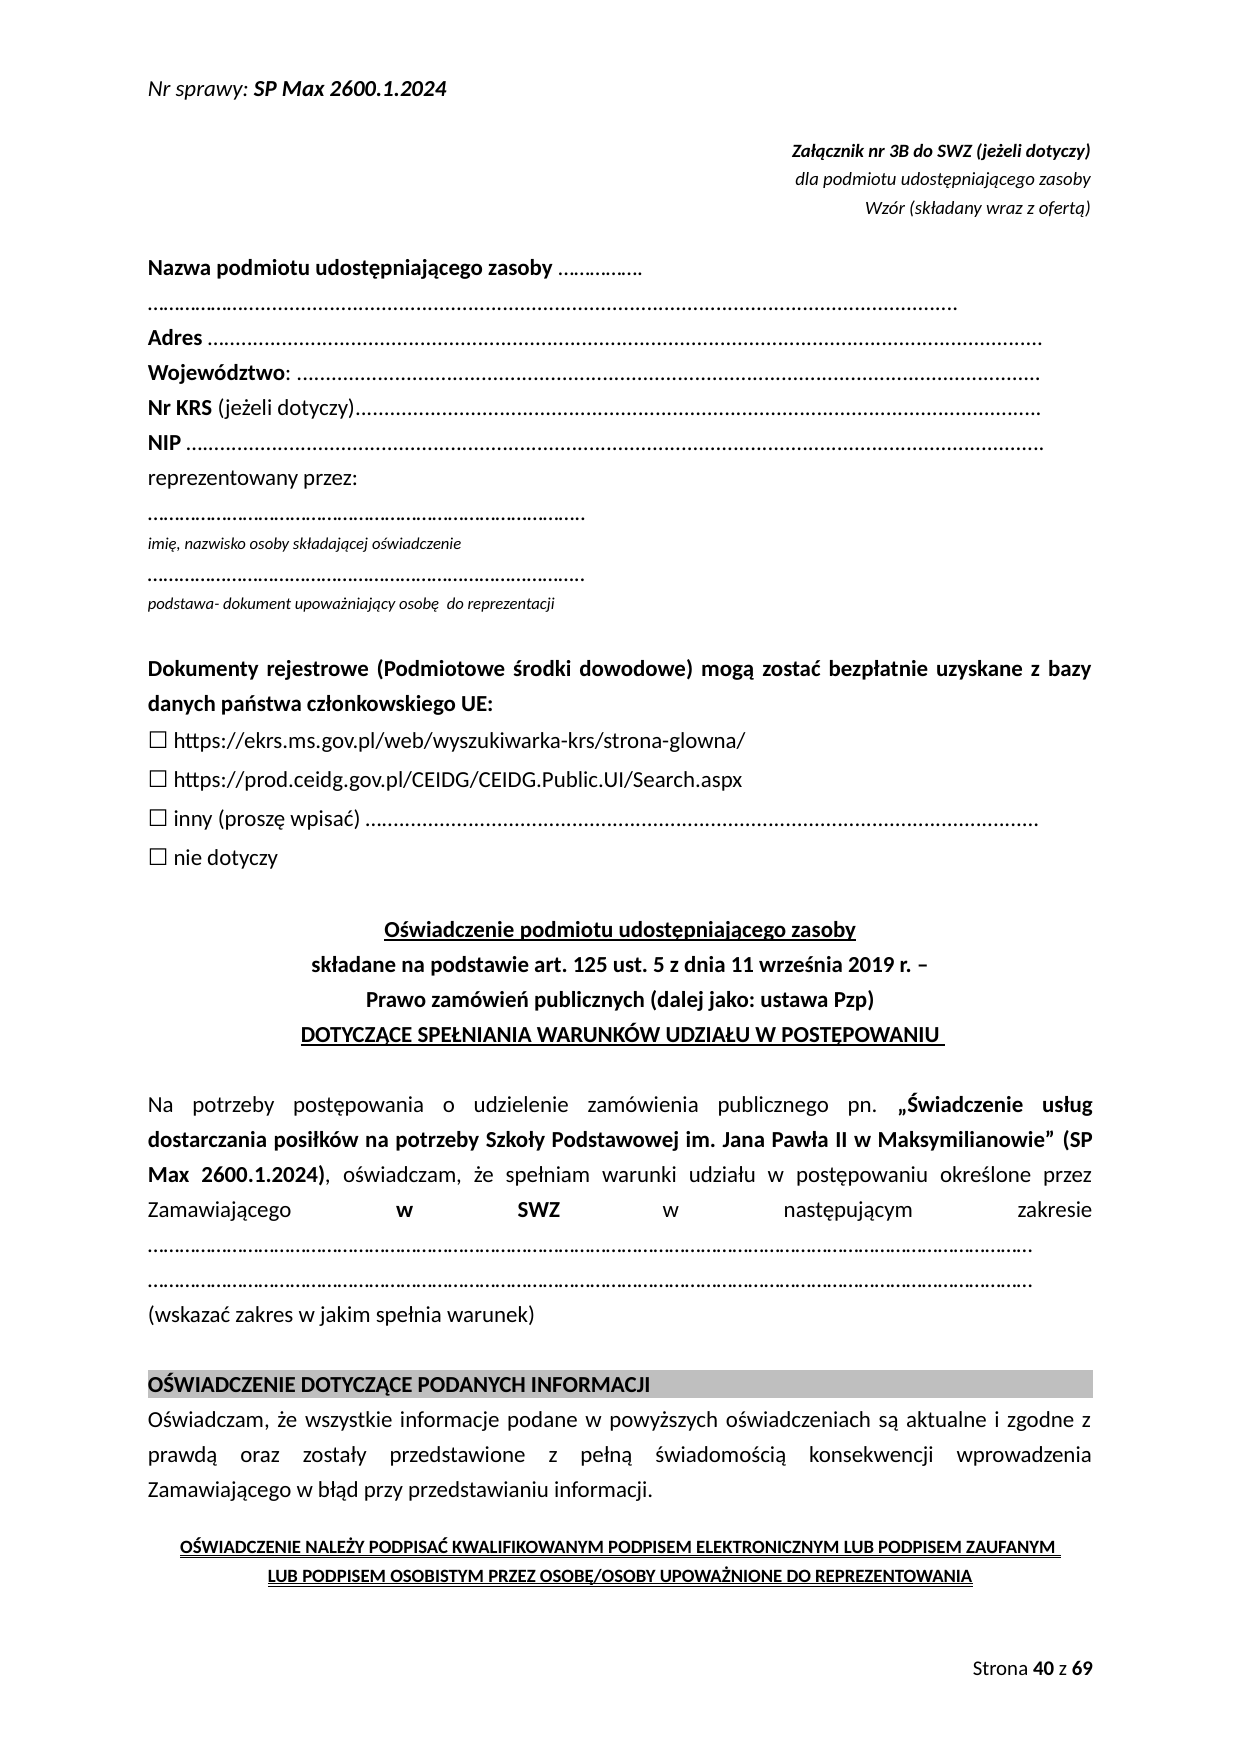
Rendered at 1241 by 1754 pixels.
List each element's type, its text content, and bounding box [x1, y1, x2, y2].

text reprezentowany przez: [148, 463, 1093, 491]
text …………………………………………………………………………………………………………………………………………………… [148, 1265, 1093, 1293]
text inny (proszę wpisać) ….................................................................................................................. [148, 802, 1093, 833]
text OŚWIADCZENIE NALEŻY PODPISAĆ KWALIFIKOWANYM PODPISEM ELEKTRONICZNYM LUB PODPISEM ZAUFANYM LUB PODPISEM OSOBISTYM PRZEZ OSOBĘ/OSOBY UPOWAŻNIONE DO REPREZENTOWANIA [148, 1536, 1093, 1587]
text dla podmiotu udostępniającego zasoby [148, 167, 1093, 190]
text ……………………………………………………………………….. [148, 559, 1093, 587]
text ……………………………………………………………………….. [148, 498, 1093, 526]
text https://ekrs.ms.gov.pl/web/wyszukiwarka-krs/strona-glowna/ [148, 724, 1093, 755]
text Adres ….............................................................................................................................................. [148, 323, 1093, 351]
text Dokumenty rejestrowe (Podmiotowe środki dowodowe) mogą zostać bezpłatnie uzyskane z bazy danych państwa członkowskiego UE: [148, 654, 1093, 717]
text podstawa- dokument upoważniający osobę do reprezentacji [148, 594, 1093, 614]
text Na potrzeby postępowania o udzielenie zamówienia publicznego pn. „Świadczenie usług dostarczania posiłków na potrzeby Szkoły Podstawowej im. Jana Pawła II w Maksymilianowie” (SP Max 2600.1.2024), oświadczam, że spełniam warunki udziału w postępowaniu określone przez Zamawiającego w SWZ w następującym zakresie …………………………………………………………………………………………………………………………………………………… [148, 1090, 1093, 1258]
text Oświadczam, że wszystkie informacje podane w powyższych oświadczeniach są aktualne i zgodne z prawdą oraz zostały przedstawione z pełną świadomością konsekwencji wprowadzenia Zamawiającego w błąd przy przedstawianiu informacji. [148, 1405, 1093, 1503]
text Wzór (składany wraz z ofertą) [148, 196, 1093, 219]
text Prawo zamówień publicznych (dalej jako: ustawa Pzp) [148, 985, 1093, 1013]
text DOTYCZĄCE SPEŁNIANIA WARUNKÓW UDZIAŁU W POSTĘPOWANIU [148, 1020, 1093, 1048]
text Oświadczenie podmiotu udostępniającego zasoby [148, 915, 1093, 943]
text nie dotyczy [148, 841, 1093, 872]
text NIP ….................................................................................................................................................. [148, 428, 1093, 456]
text https://prod.ceidg.gov.pl/CEIDG/CEIDG.Public.UI/Search.aspx [148, 763, 1093, 794]
text (wskazać zakres w jakim spełnia warunek) [148, 1300, 1093, 1328]
text OŚWIADCZENIE DOTYCZĄCE PODANYCH INFORMACJI [148, 1370, 1093, 1398]
text imię, nazwisko osoby składającej oświadczenie [148, 533, 1093, 554]
text Nazwa podmiotu udostępniającego zasoby …………….………………............................................................................................................................ [148, 253, 1093, 316]
text Nr KRS (jeżeli dotyczy)....................................................................................................................... [148, 393, 1093, 421]
text składane na podstawie art. 125 ust. 5 z dnia 11 września 2019 r. – [148, 950, 1093, 978]
text Województwo: ................................................................................................................................. [148, 358, 1093, 386]
text Załącznik nr 3B do SWZ (jeżeli dotyczy) [148, 139, 1093, 162]
